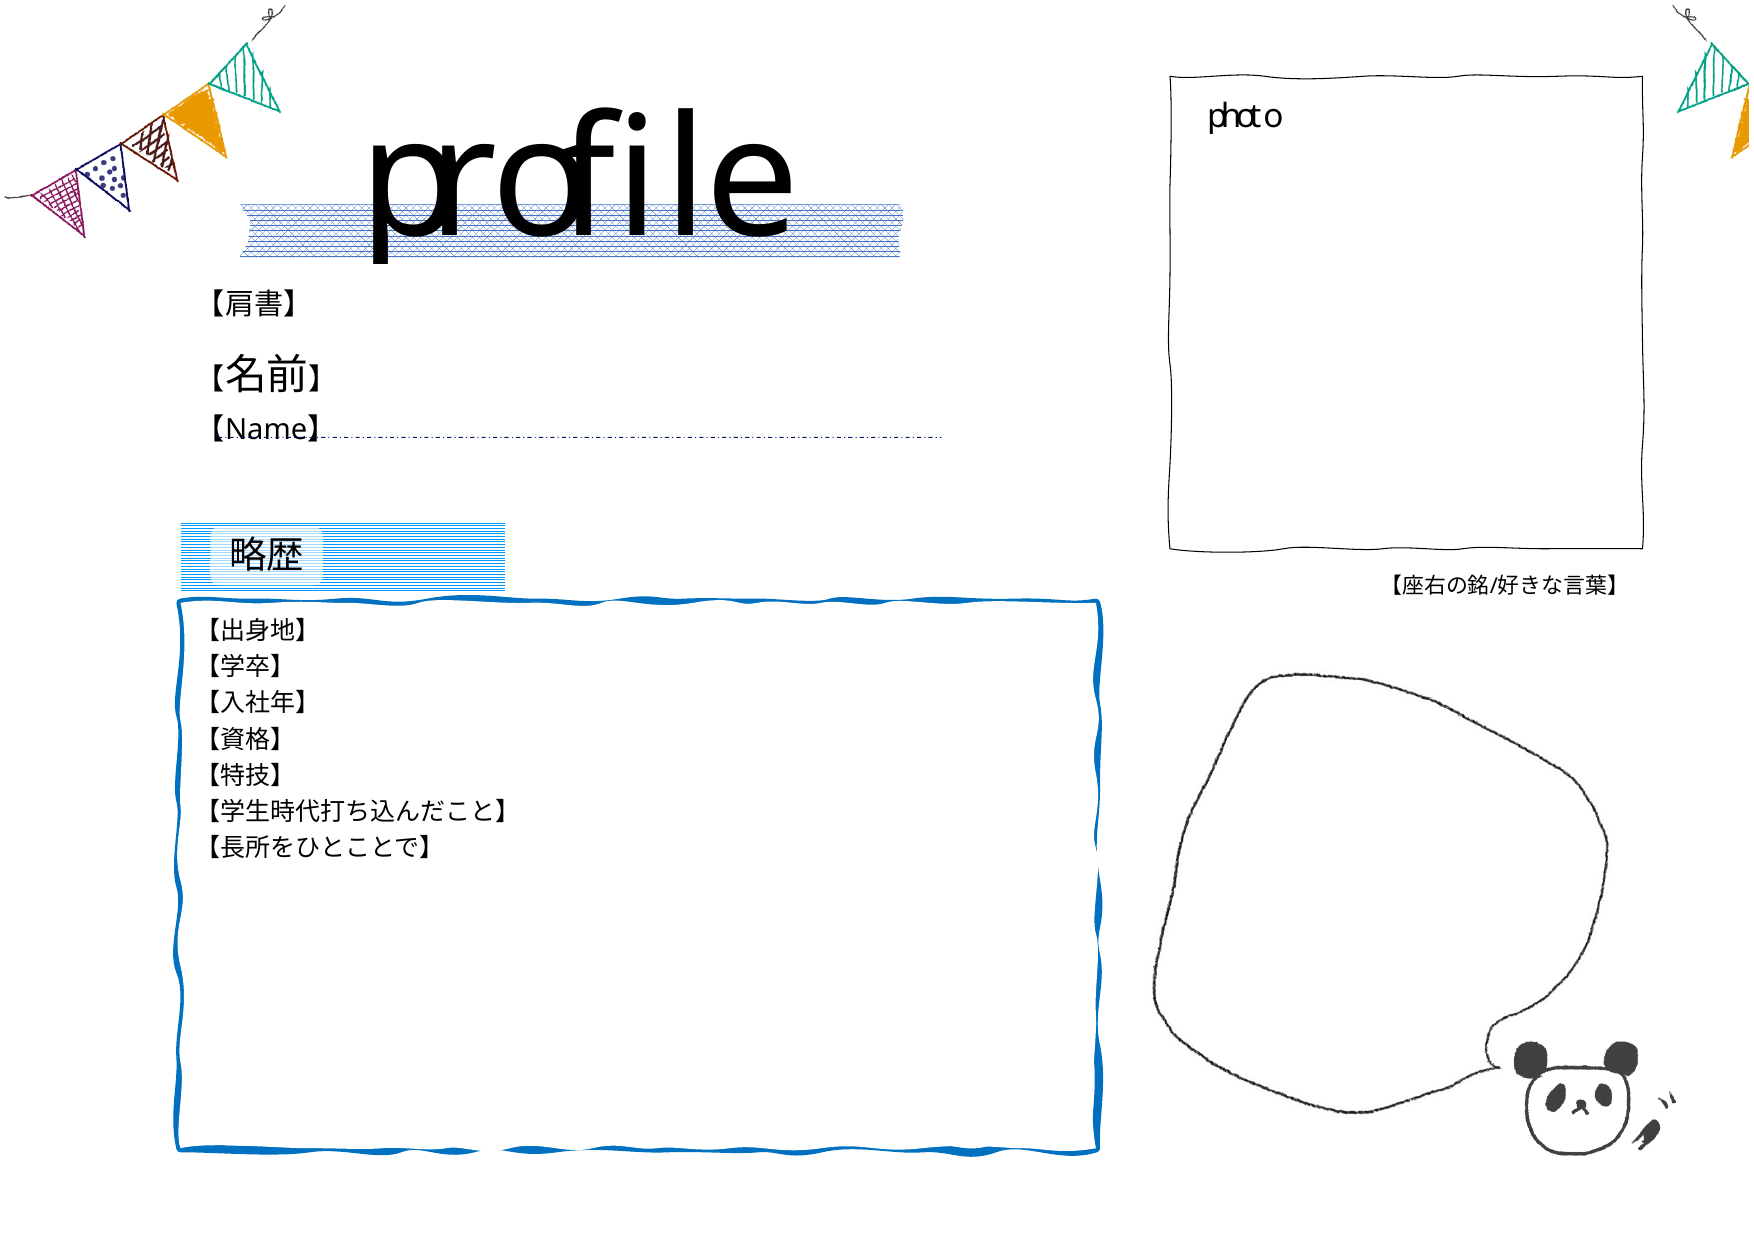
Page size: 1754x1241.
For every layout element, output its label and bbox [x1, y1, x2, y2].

picture [3, 0, 297, 248]
picture [1456, 0, 1749, 248]
picture [1098, 621, 1684, 1211]
